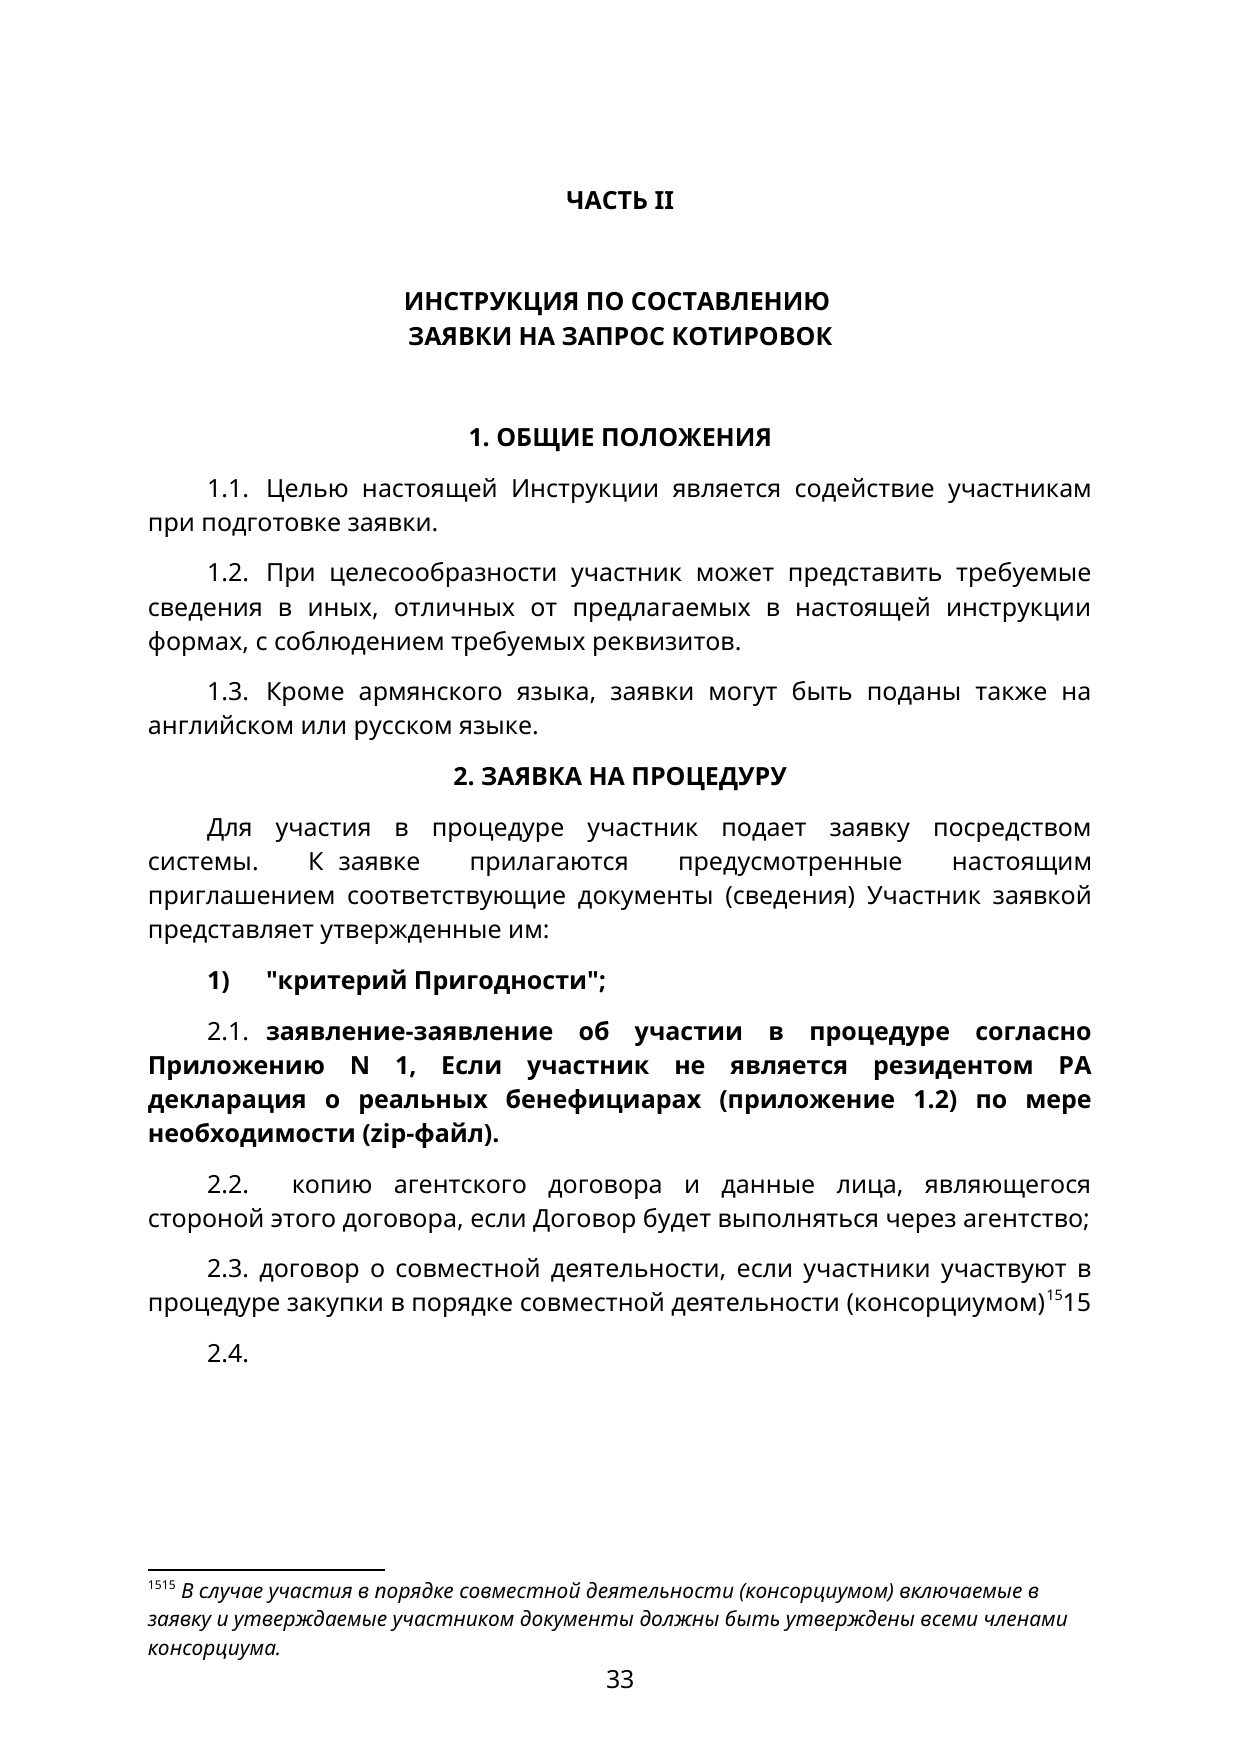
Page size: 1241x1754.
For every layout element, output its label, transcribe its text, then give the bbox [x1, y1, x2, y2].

text 2.4. [148, 1336, 1092, 1370]
text 1. ОБЩИЕ ПОЛОЖЕНИЯ [148, 419, 1092, 454]
text 2. ЗАЯВКА НА ПРОЦЕДУРУ [148, 759, 1092, 793]
text 2.2. копию агентского договора и данные лица, являющегося стороной этого договора, если Договор будет выполняться через агентство; [148, 1166, 1092, 1234]
text 1.2. При целесообразности участник может представить требуемые сведения в иных, отличных от предлагаемых в настоящей инструкции формах, с соблюдением требуемых реквизитов. [148, 555, 1092, 657]
text 1) "критерий Пригодности"; [148, 963, 1092, 997]
text ИНСТРУКЦИЯ ПО СОСТАВЛЕНИЮ ЗАЯВКИ НА ЗАПРОС КОТИРОВОК [148, 284, 1092, 352]
text 1.1. Целью настоящей Инструкции является содействие участникам при подготовке заявки. [148, 470, 1092, 538]
text ЧАСТЬ II [148, 183, 1092, 217]
text 2.1. заявление-заявление об участии в процедуре согласно Приложению N 1, Если участник не является резидентом РА декларация о реальных бенефициарах (приложение 1.2) по мере необходимости (zip-файл). [148, 1013, 1092, 1149]
text Для участия в процедуре участник подает заявку посредством системы. К заявке прилагаются предусмотренные настоящим приглашением соответствующие документы (сведения) Участник заявкой представляет утвержденные им: [148, 809, 1092, 946]
text 2.3. договор о совместной деятельности, если участники участвуют в процедуре закупки в порядке совместной деятельности (консорциумом)15 [148, 1251, 1092, 1319]
text 1.3. Кроме армянского языка, заявки могут быть поданы также на английском или русском языке. [148, 674, 1092, 742]
